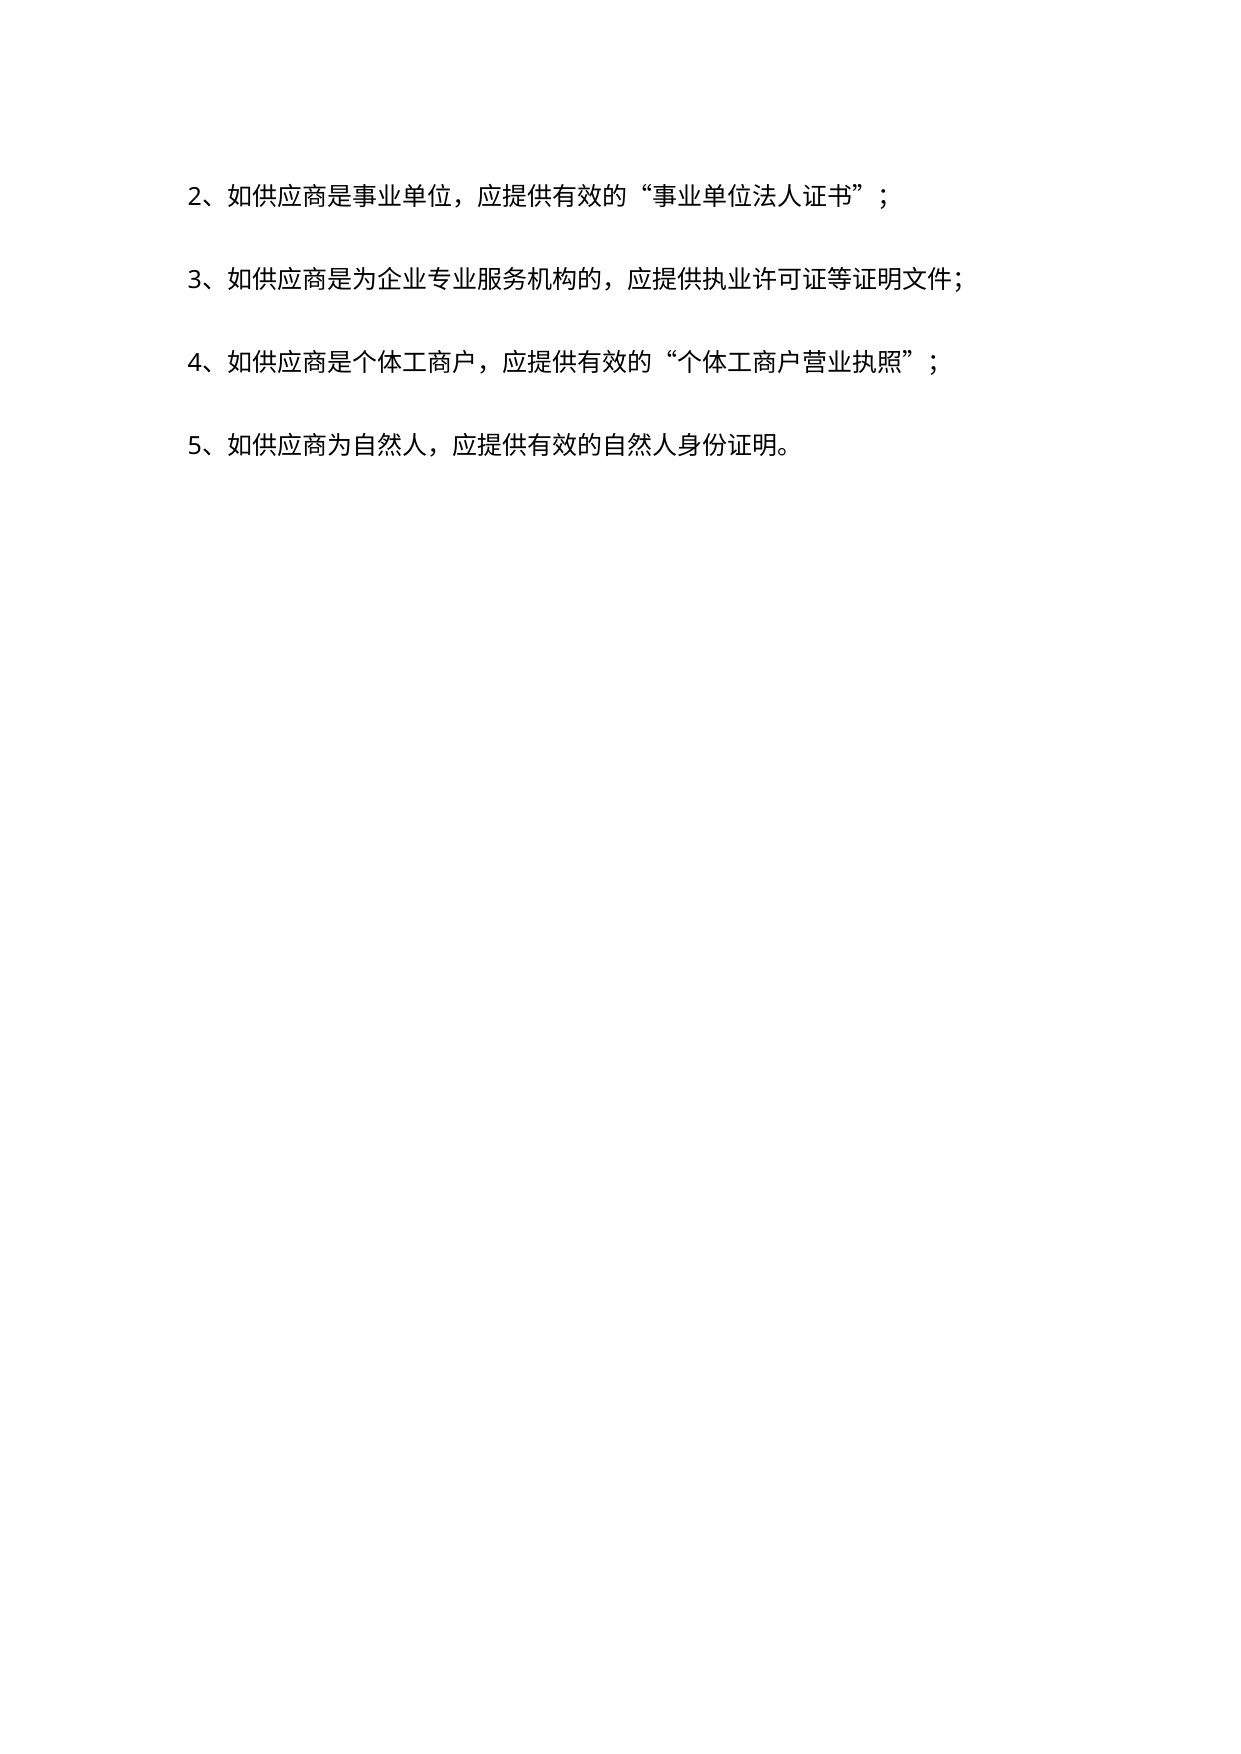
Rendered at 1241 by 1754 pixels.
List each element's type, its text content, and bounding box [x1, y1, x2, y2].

text 3、如供应商是为企业专业服务机构的，应提供执业许可证等证明文件； [187, 245, 1053, 310]
text 5、如供应商为自然人，应提供有效的自然人身份证明。 [187, 411, 1053, 476]
text 4、如供应商是个体工商户，应提供有效的“个体工商户营业执照”； [187, 328, 1053, 393]
text 2、如供应商是事业单位，应提供有效的“事业单位法人证书”； [187, 162, 1053, 227]
